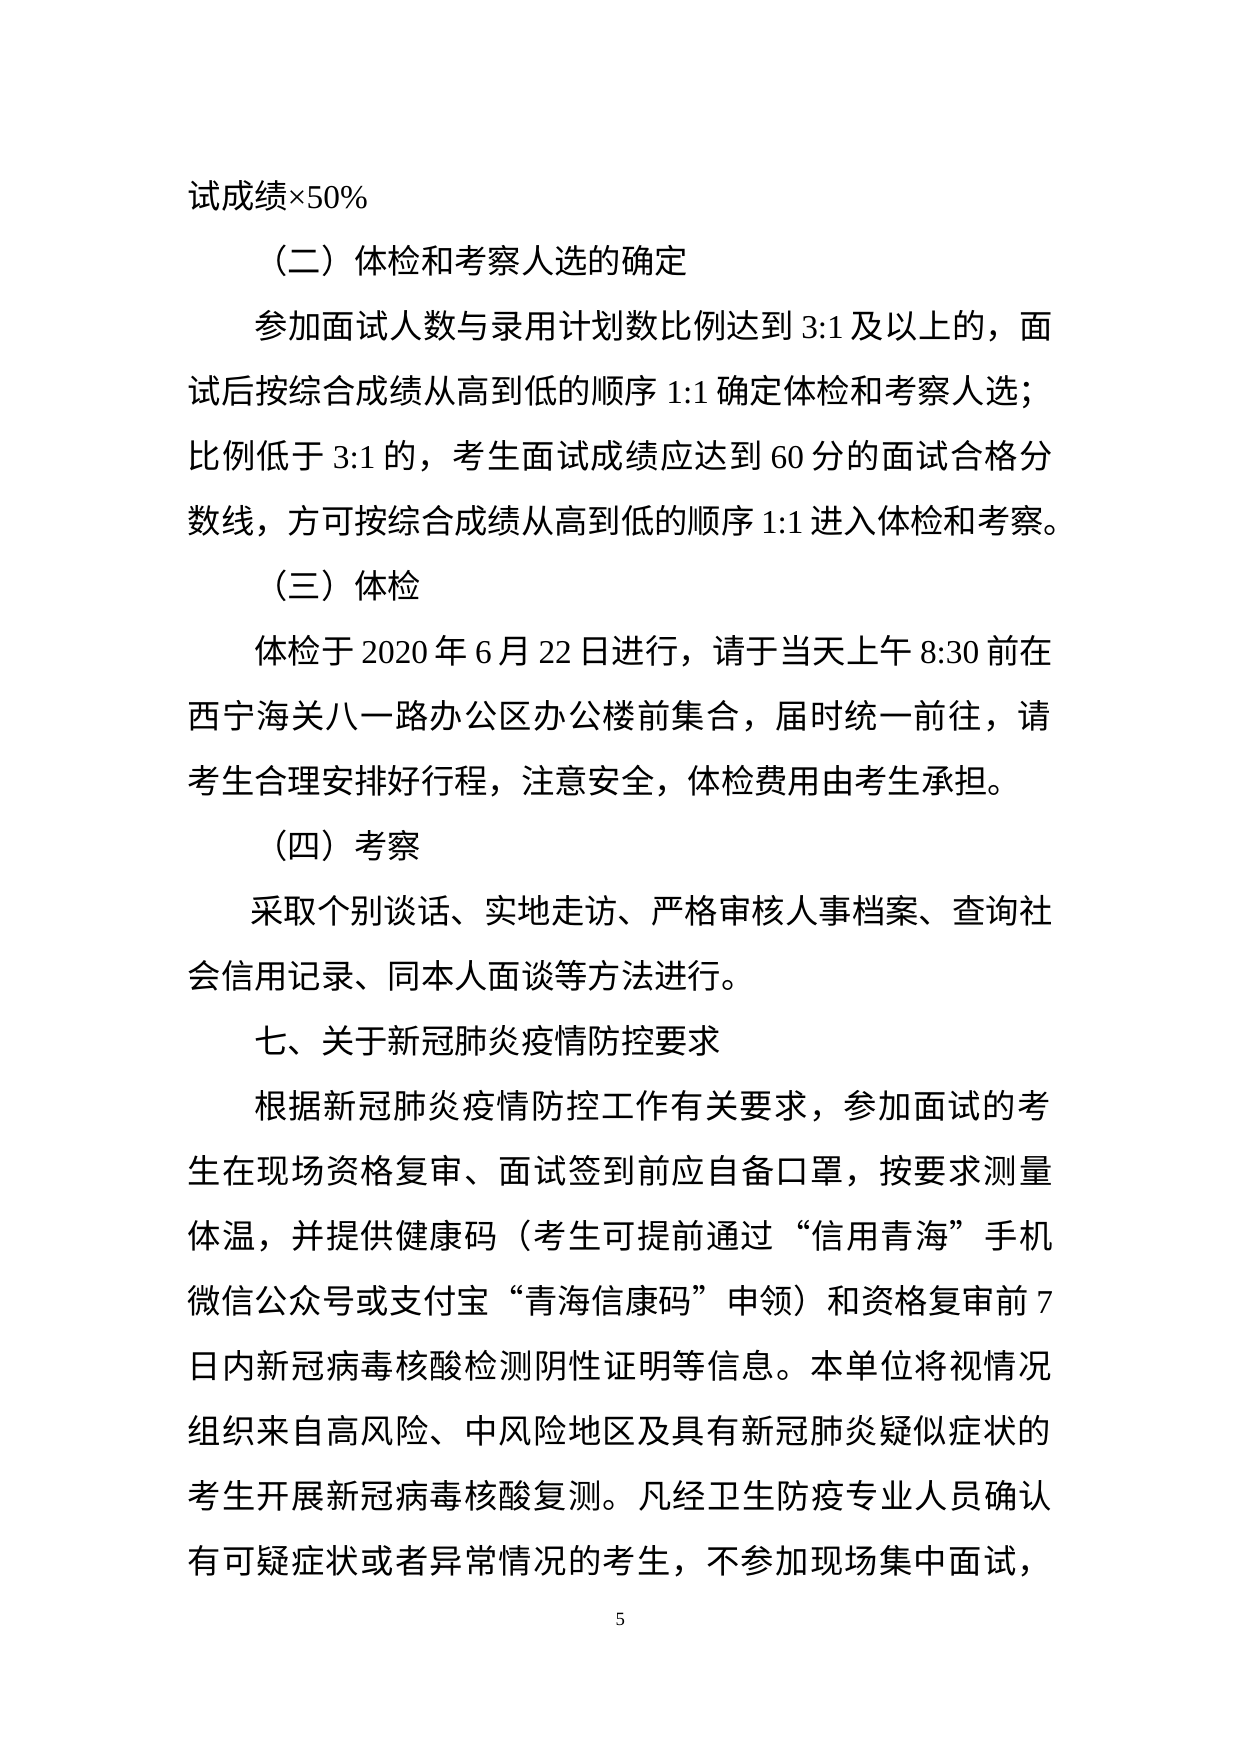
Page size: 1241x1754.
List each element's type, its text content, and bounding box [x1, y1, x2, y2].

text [187, 162, 1053, 227]
text 体检于2020年6月22日进行，请于当天上午8:30前在西宁海关八一路办公区办公楼前集合，届时统一前往，请考生合理安排好行程，注意安全，体检费用由考生承担。 [187, 617, 1053, 812]
text 七、关于新冠肺炎疫情防控要求 [187, 1007, 1053, 1072]
text （四）考察 [187, 812, 1053, 877]
text （三）体检 [187, 552, 1053, 617]
text （二）体检和考察人选的确定 [187, 227, 1053, 292]
text 采取个别谈话、实地走访、严格审核人事档案、查询社会信用记录、同本人面谈等方法进行。 [187, 877, 1053, 1007]
text 参加面试人数与录用计划数比例达到3:1及以上的，面试后按综合成绩从高到低的顺序1:1确定体检和考察人选；比例低于3:1的，考生面试成绩应达到60分的面试合格分数线，方可按综合成绩从高到低的顺序1:1进入体检和考察。 [187, 292, 1053, 552]
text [187, 1072, 1053, 1592]
